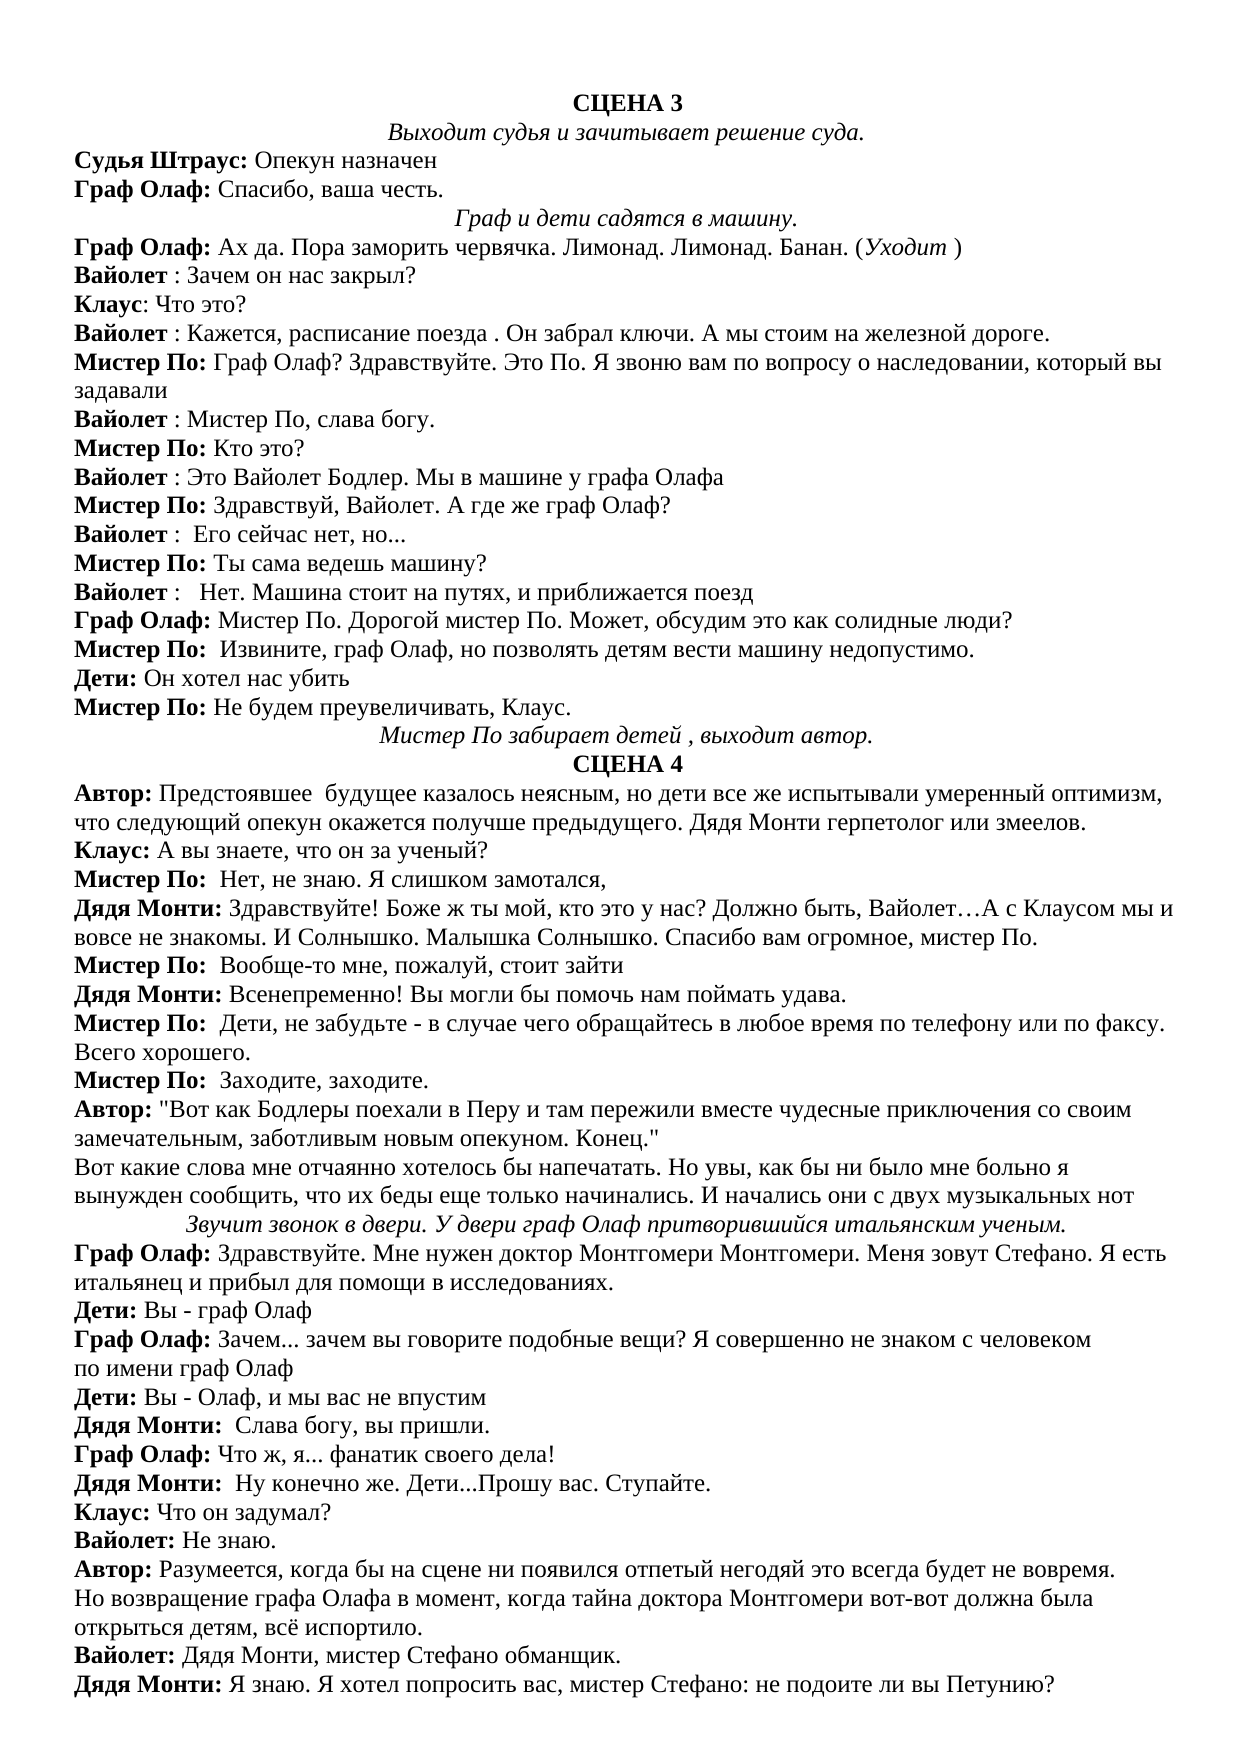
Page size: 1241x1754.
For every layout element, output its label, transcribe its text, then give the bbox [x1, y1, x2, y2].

text Дядя Монти: Ну конечно же. Дети...Прошу вас. Ступайте. [74, 1468, 1181, 1497]
text Дядя Монти: Здравствуйте! Боже ж ты мой, кто это у нас? Должно быть, Вайолет…А с Клаусом мы и вовсе не знакомы. И Солнышко. Малышка Солнышко. Спасибо вам огромное, мистер По. [74, 893, 1181, 950]
text Граф Олаф: Здравствуйте. Мне нужен доктор Монтгомери Монтгомери. Меня зовут Стефано. Я есть итальянец и прибыл для помощи в исследованиях. [74, 1238, 1181, 1295]
text СЦЕНА 4 [74, 749, 1181, 778]
text Мистер По забирает детей , выходит автор. [74, 720, 1181, 749]
text Вайолет : Нет. Машина стоит на путях, и приближается поезд [74, 577, 1181, 605]
text Дети: Вы - граф Олаф [74, 1295, 1181, 1324]
text Дядя Монти: Всенепременно! Вы могли бы помочь нам поймать удава. [74, 979, 1181, 1008]
text Вайолет: Не знаю. [74, 1525, 1181, 1554]
text Мистер По: Здравствуй, Вайолет. А где же граф Олаф? [74, 490, 1181, 519]
text Граф и дети садятся в машину. [74, 203, 1181, 232]
text Граф Олаф: Спасибо, ваша честь. [74, 174, 1181, 203]
text Дети: Он хотел нас убить [74, 663, 1181, 692]
text Но возвращение графа Олафа в момент, когда тайна доктора Монтгомери вот-вот должна была открыться детям, всё испортило. [74, 1583, 1181, 1640]
text Автор: "Вот как Бодлеры поехали в Перу и там пережили вместе чудесные приключения со своим замечательным, заботливым новым опекуном. Конец." [74, 1094, 1181, 1152]
text Граф Олаф: Ах да. Пора заморить червячка. Лимонад. Лимонад. Банан. (Уходит ) [74, 232, 1181, 260]
text Вайолет : Это Вайолет Бодлер. Мы в машине у графа Олафа [74, 462, 1181, 490]
text Клаус: Что он задумал? [74, 1497, 1181, 1525]
text Дядя Монти: Слава богу, вы пришли. [74, 1410, 1181, 1439]
text Вайолет : Его сейчас нет, но... [74, 519, 1181, 548]
text Дядя Монти: Я знаю. Я хотел попросить вас, мистер Стефано: не подоите ли вы Петунию? [74, 1669, 1181, 1698]
text Вайолет: Дядя Монти, мистер Стефано обманщик. [74, 1640, 1181, 1669]
text Мистер По: Дети, не забудьте - в случае чего обращайтесь в любое время по телефону или по факсу. [74, 1008, 1181, 1037]
text Всего хорошего. [74, 1037, 1181, 1065]
text Граф Олаф: Зачем... зачем вы говорите подобные вещи? Я совершенно не знаком с человеком [74, 1324, 1181, 1353]
text Вайолет : Мистер По, слава богу. [74, 404, 1181, 433]
text Клаус: А вы знаете, что он за ученый? [74, 835, 1181, 864]
text что следующий опекун окажется получше предыдущего. Дядя Монти герпетолог или змеелов. [74, 807, 1181, 835]
text Вайолет : Зачем он нас закрыл? [74, 260, 1181, 289]
text Выходит судья и зачитывает решение суда. [74, 117, 1181, 145]
text Мистер По: Ты сама ведешь машину? [74, 548, 1181, 577]
text Мистер По: Кто это? [74, 433, 1181, 462]
text Вайолет : Кажется, расписание поезда . Он забрал ключи. А мы стоим на железной дороге. [74, 318, 1181, 347]
text Мистер По: Вообще-то мне, пожалуй, стоит зайти [74, 950, 1181, 979]
text Автор: Разумеется, когда бы на сцене ни появился отпетый негодяй это всегда будет не вовремя. [74, 1554, 1181, 1583]
text Мистер По: Извините, граф Олаф, но позволять детям вести машину недопустимо. [74, 634, 1181, 663]
text Мистер По: Нет, не знаю. Я слишком замотался, [74, 864, 1181, 893]
text Судья Штраус: Опекун назначен [74, 145, 1181, 174]
text Клаус: Что это? [74, 289, 1181, 318]
text Звучит звонок в двери. У двери граф Олаф притворившийся итальянским ученым. [74, 1209, 1181, 1238]
text Дети: Вы - Олаф, и мы вас не впустим [74, 1382, 1181, 1410]
text по имени граф Олаф [74, 1353, 1181, 1382]
text Граф Олаф: Что ж, я... фанатик своего дела! [74, 1439, 1181, 1468]
text Вот какие слова мне отчаянно хотелось бы напечатать. Но увы, как бы ни было мне больно я вынужден сообщить, что их беды еще только начинались. И начались они с двух музыкальных нот [74, 1152, 1181, 1209]
text СЦЕНА 3 [74, 88, 1181, 117]
text Граф Олаф: Мистер По. Дорогой мистер По. Может, обсудим это как солидные люди? [74, 605, 1181, 634]
text Автор: Предстоявшее будущее казалось неясным, но дети все же испытывали умеренный оптимизм, [74, 778, 1181, 807]
text Мистер По: Заходите, заходите. [74, 1065, 1181, 1094]
text Мистер По: Не будем преувеличивать, Клаус. [74, 692, 1181, 720]
text Мистер По: Граф Олаф? Здравствуйте. Это По. Я звоню вам по вопросу о наследовании, который вы задавали [74, 347, 1181, 404]
